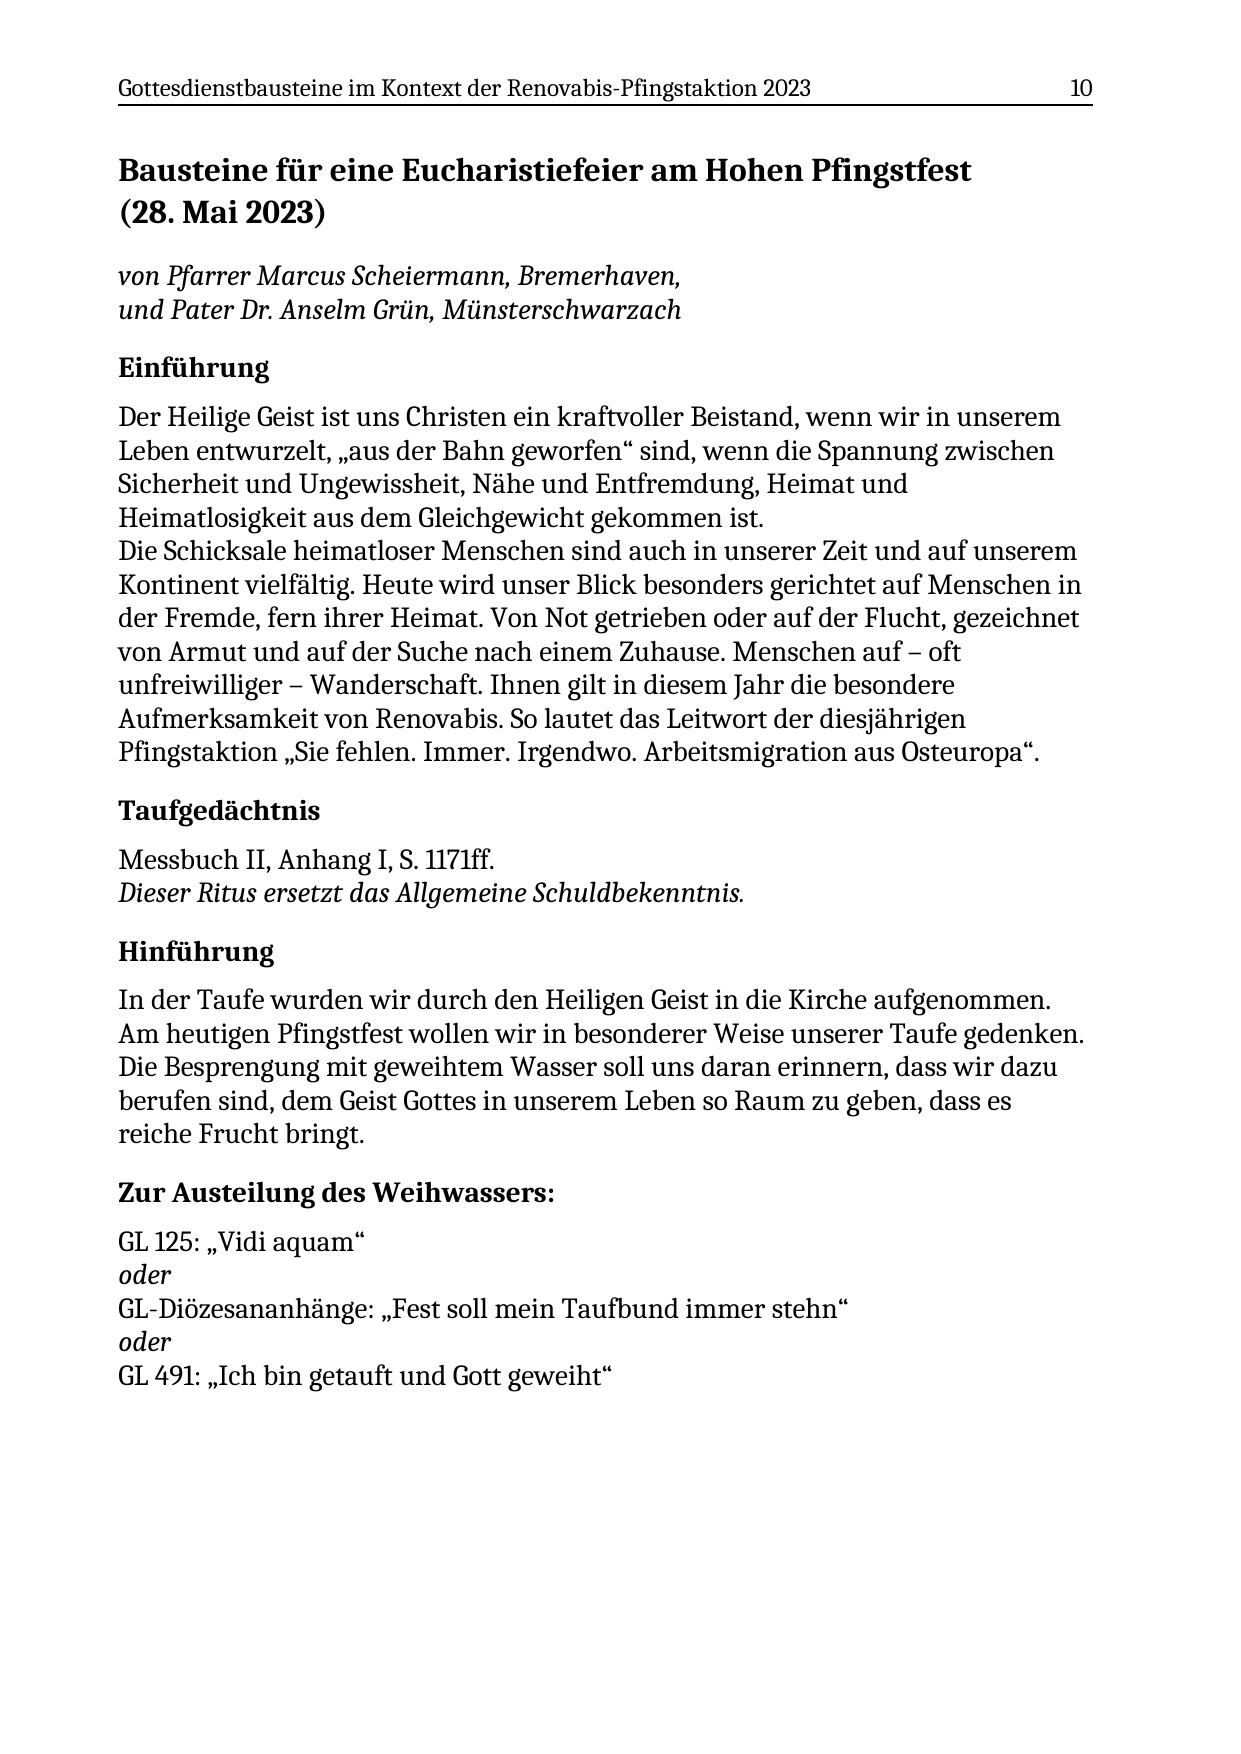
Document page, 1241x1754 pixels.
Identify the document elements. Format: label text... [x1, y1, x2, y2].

subtitle Hinführung [118, 935, 1093, 968]
text GL-Diözesananhänge: „Fest soll mein Taufbund immer stehn“ [118, 1292, 1093, 1326]
text oder [118, 1258, 1093, 1292]
text Messbuch II, Anhang I, S. 1171ff. [118, 843, 1093, 876]
text GL 491: „Ich bin getauft und Gott geweiht“ [118, 1359, 1093, 1393]
text oder [118, 1326, 1093, 1359]
subtitle Einführung [118, 352, 1093, 385]
subtitle Taufgedächtnis [118, 794, 1093, 828]
text Der Heilige Geist ist uns Christen ein kraftvoller Beistand, wenn wir in unserem Leben entwurzelt, „aus der Bahn geworfen“ sind, wenn die Spannung zwischen Sicherheit und Ungewissheit, Nähe und Entfremdung, Heimat und Heimatlosigkeit aus dem Gleichgewicht gekommen ist. [118, 400, 1093, 534]
subtitle Zur Austeilung des Weihwassers: [118, 1176, 1093, 1210]
subtitle Bausteine für eine Eucharistiefeier am Hohen Pfingstfest (28. Mai 2023) [118, 152, 1093, 231]
text In der Taufe wurden wir durch den Heiligen Geist in die Kirche aufgenommen. Am heutigen Pfingstfest wollen wir in besonderer Weise unserer Taufe gedenken. Die Besprengung mit geweihtem Wasser soll uns daran erinnern, dass wir dazu berufen sind, dem Geist Gottes in unserem Leben so Raum zu geben, dass es reiche Frucht bringt. [118, 983, 1093, 1151]
text von Pfarrer Marcus Scheiermann, Bremerhaven, [118, 259, 1093, 293]
text und Pater Dr. Anselm Grün, Münsterschwarzach [118, 293, 1093, 327]
text Die Schicksale heimatloser Menschen sind auch in unserer Zeit und auf unserem Kontinent vielfältig. Heute wird unser Blick besonders gerichtet auf Menschen in der Fremde, fern ihrer Heimat. Von Not getrieben oder auf der Flucht, gezeichnet von Armut und auf der Suche nach einem Zuhause. Menschen auf – oft unfreiwilliger – Wanderschaft. Ihnen gilt in diesem Jahr die besondere Aufmerksamkeit von Renovabis. So lautet das Leitwort der diesjährigen Pfingstaktion „Sie fehlen. Immer. Irgendwo. Arbeitsmigration aus Osteuropa“. [118, 534, 1093, 769]
text GL 125: „Vidi aquam“ [118, 1225, 1093, 1258]
text Dieser Ritus ersetzt das Allgemeine Schuldbekenntnis. [118, 876, 1093, 910]
